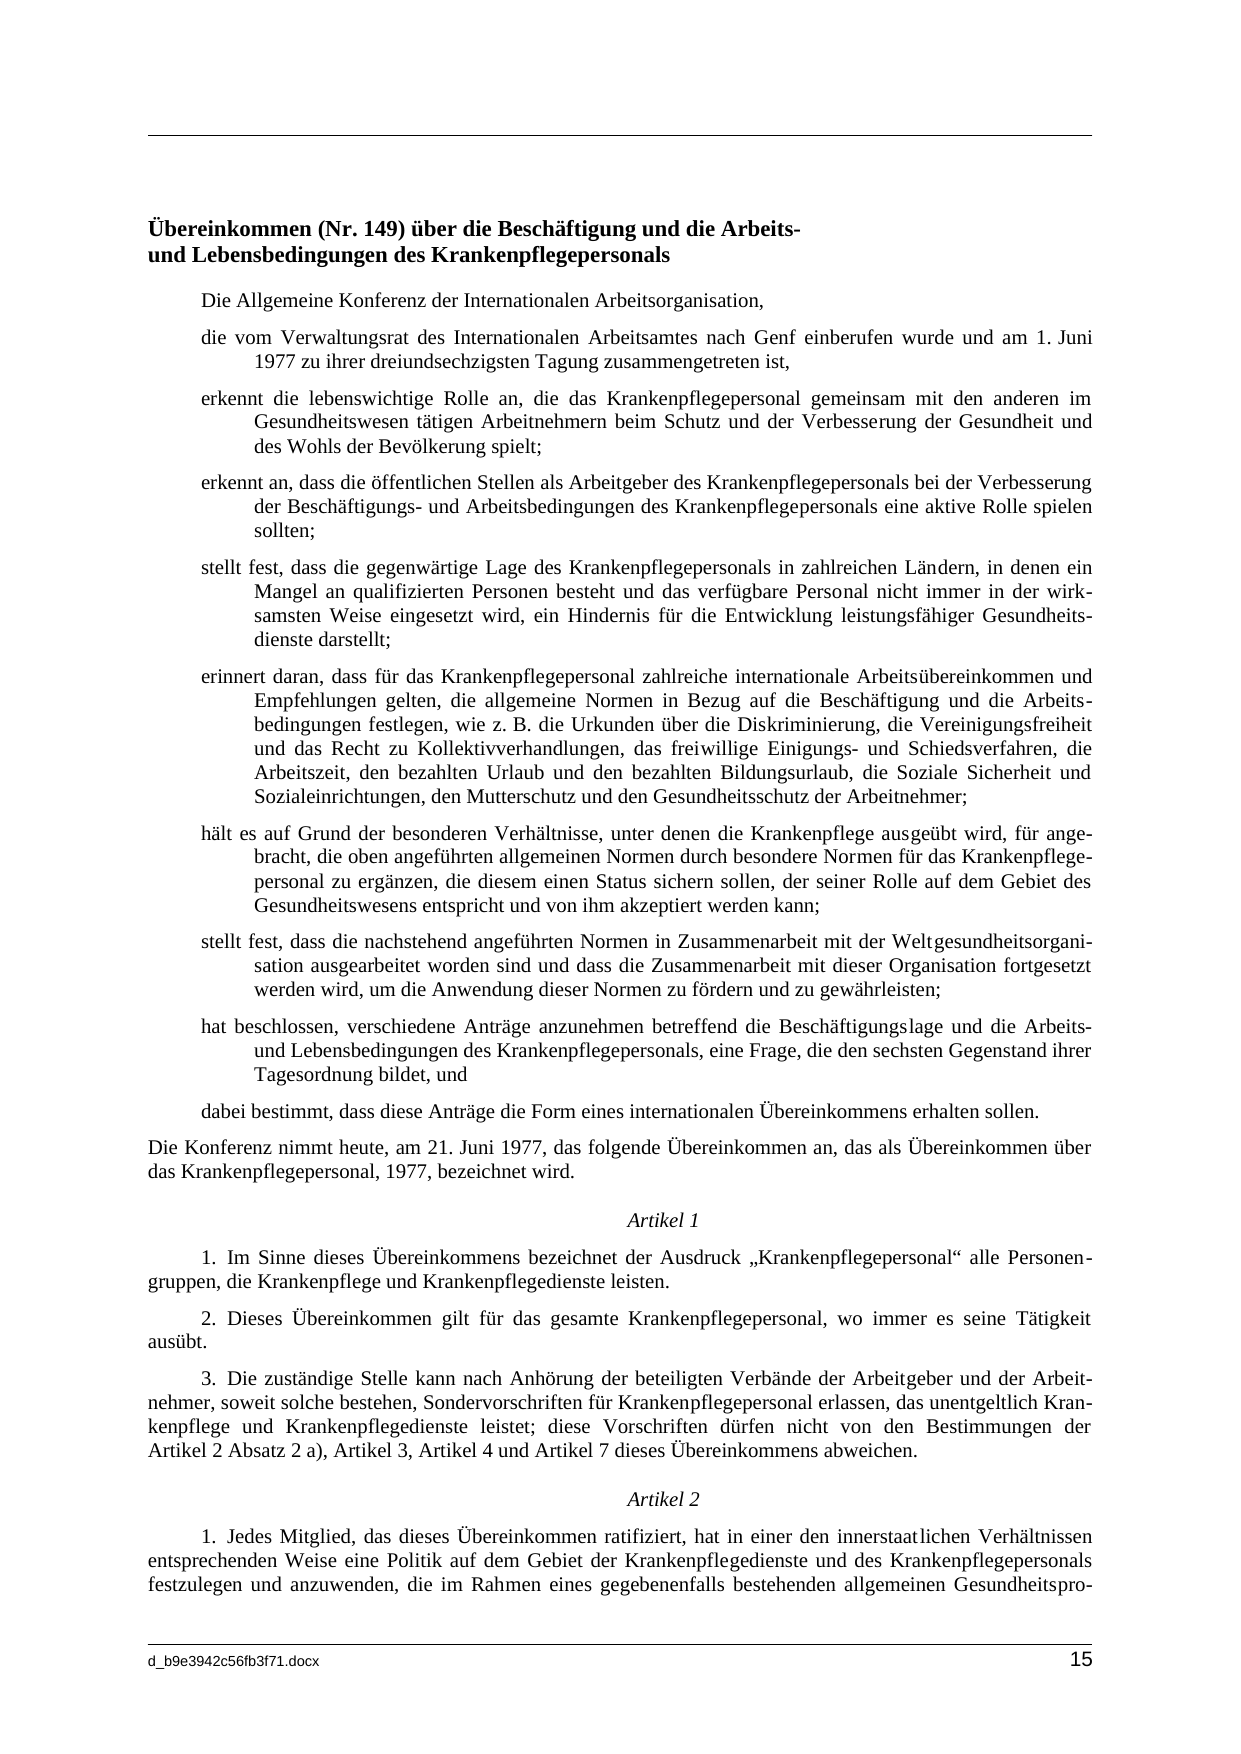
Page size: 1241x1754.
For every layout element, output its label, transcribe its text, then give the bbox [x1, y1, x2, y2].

text Artikel 1 [236, 1208, 1092, 1232]
text erkennt die lebenswichtige Rolle an, die das Krankenpflegepersonal gemeinsam mit den anderen im Gesundheitswesen tätigen Arbeitnehmern beim Schutz und der Verbesserung der Gesundheit und des Wohls der Bevölkerung spielt; [201, 385, 1092, 458]
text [148, 1524, 1092, 1596]
text 1. Im Sinne dieses Übereinkommens bezeichnet der Ausdruck „Krankenpflegepersonal“ alle Personengruppen, die Krankenpflege und Krankenpflegedienste leisten. [148, 1245, 1092, 1293]
text hat beschlossen, verschiedene Anträge anzunehmen betreffend die Beschäftigungslage und die Arbeits- und Lebensbedingungen des Krankenpflegepersonals, eine Frage, die den sechsten Gegenstand ihrer Tagesordnung bildet, und [201, 1014, 1092, 1086]
text hält es auf Grund der besonderen Verhältnisse, unter denen die Krankenpflege ausgeübt wird, für angebracht, die oben angeführten allgemeinen Normen durch besondere Normen für das Krankenpflegepersonal zu ergänzen, die diesem einen Status sichern sollen, der seiner Rolle auf dem Gebiet des Gesundheitswesens entspricht und von ihm akzeptiert werden kann; [201, 820, 1092, 917]
text erinnert daran, dass für das Krankenpflegepersonal zahlreiche internationale Arbeitsübereinkommen und Empfehlungen gelten, die allgemeine Normen in Bezug auf die Beschäftigung und die Arbeitsbedingungen festlegen, wie z. B. die Urkunden über die Diskriminierung, die Vereinigungsfreiheit und das Recht zu Kollektivverhandlungen, das freiwillige Einigungs- und Schiedsverfahren, die Arbeitszeit, den bezahlten Urlaub und den bezahlten Bildungsurlaub, die Soziale Sicherheit und Sozialeinrichtungen, den Mutterschutz und den Gesundheitsschutz der Arbeitnehmer; [201, 663, 1092, 808]
text Die Konferenz nimmt heute, am 21. Juni 1977, das folgende Übereinkommen an, das als Übereinkommen über das Krankenpflegepersonal, 1977, bezeichnet wird. [148, 1135, 1092, 1183]
text stellt fest, dass die nachstehend angeführten Normen in Zusammenarbeit mit der Weltgesundheitsorganisation ausgearbeitet worden sind und dass die Zusammenarbeit mit dieser Organisation fortgesetzt werden wird, um die Anwendung dieser Normen zu fördern und zu gewährleisten; [201, 929, 1092, 1001]
text Übereinkommen (Nr. 149) über die Beschäftigung und die Arbeits- und Lebensbedingungen des Krankenpflegepersonals [148, 215, 1092, 267]
text Artikel 2 [236, 1487, 1092, 1511]
text die vom Verwaltungsrat des Internationalen Arbeitsamtes nach Genf einberufen wurde und am 1. Juni 1977 zu ihrer dreiundsechzigsten Tagung zusammengetreten ist, [201, 325, 1092, 373]
text stellt fest, dass die gegenwärtige Lage des Krankenpflegepersonals in zahlreichen Ländern, in denen ein Mangel an qualifizierten Personen besteht und das verfügbare Personal nicht immer in der wirksamsten Weise eingesetzt wird, ein Hindernis für die Entwicklung leistungsfähiger Gesundheitsdienste darstellt; [201, 555, 1092, 651]
text erkennt an, dass die öffentlichen Stellen als Arbeitgeber des Krankenpflegepersonals bei der Verbesserung der Beschäftigungs- und Arbeitsbedingungen des Krankenpflegepersonals eine aktive Rolle spielen sollten; [201, 470, 1092, 542]
text 3. Die zuständige Stelle kann nach Anhörung der beteiligten Verbände der Arbeitgeber und der Arbeitnehmer, soweit solche bestehen, Sondervorschriften für Krankenpflegepersonal erlassen, das unentgeltlich Krankenpflege und Krankenpflegedienste leistet; diese Vorschriften dürfen nicht von den Bestimmungen der Artikel 2 Absatz 2 a), Artikel 3, Artikel 4 und Artikel 7 dieses Übereinkommens abweichen. [148, 1366, 1092, 1462]
text Die Allgemeine Konferenz der Internationalen Arbeitsorganisation, [201, 288, 1092, 312]
text 2. Dieses Übereinkommen gilt für das gesamte Krankenpflegepersonal, wo immer es seine Tätigkeit ausübt. [148, 1305, 1092, 1353]
text dabei bestimmt, dass diese Anträge die Form eines internationalen Übereinkommens erhalten sollen. [201, 1098, 1092, 1123]
